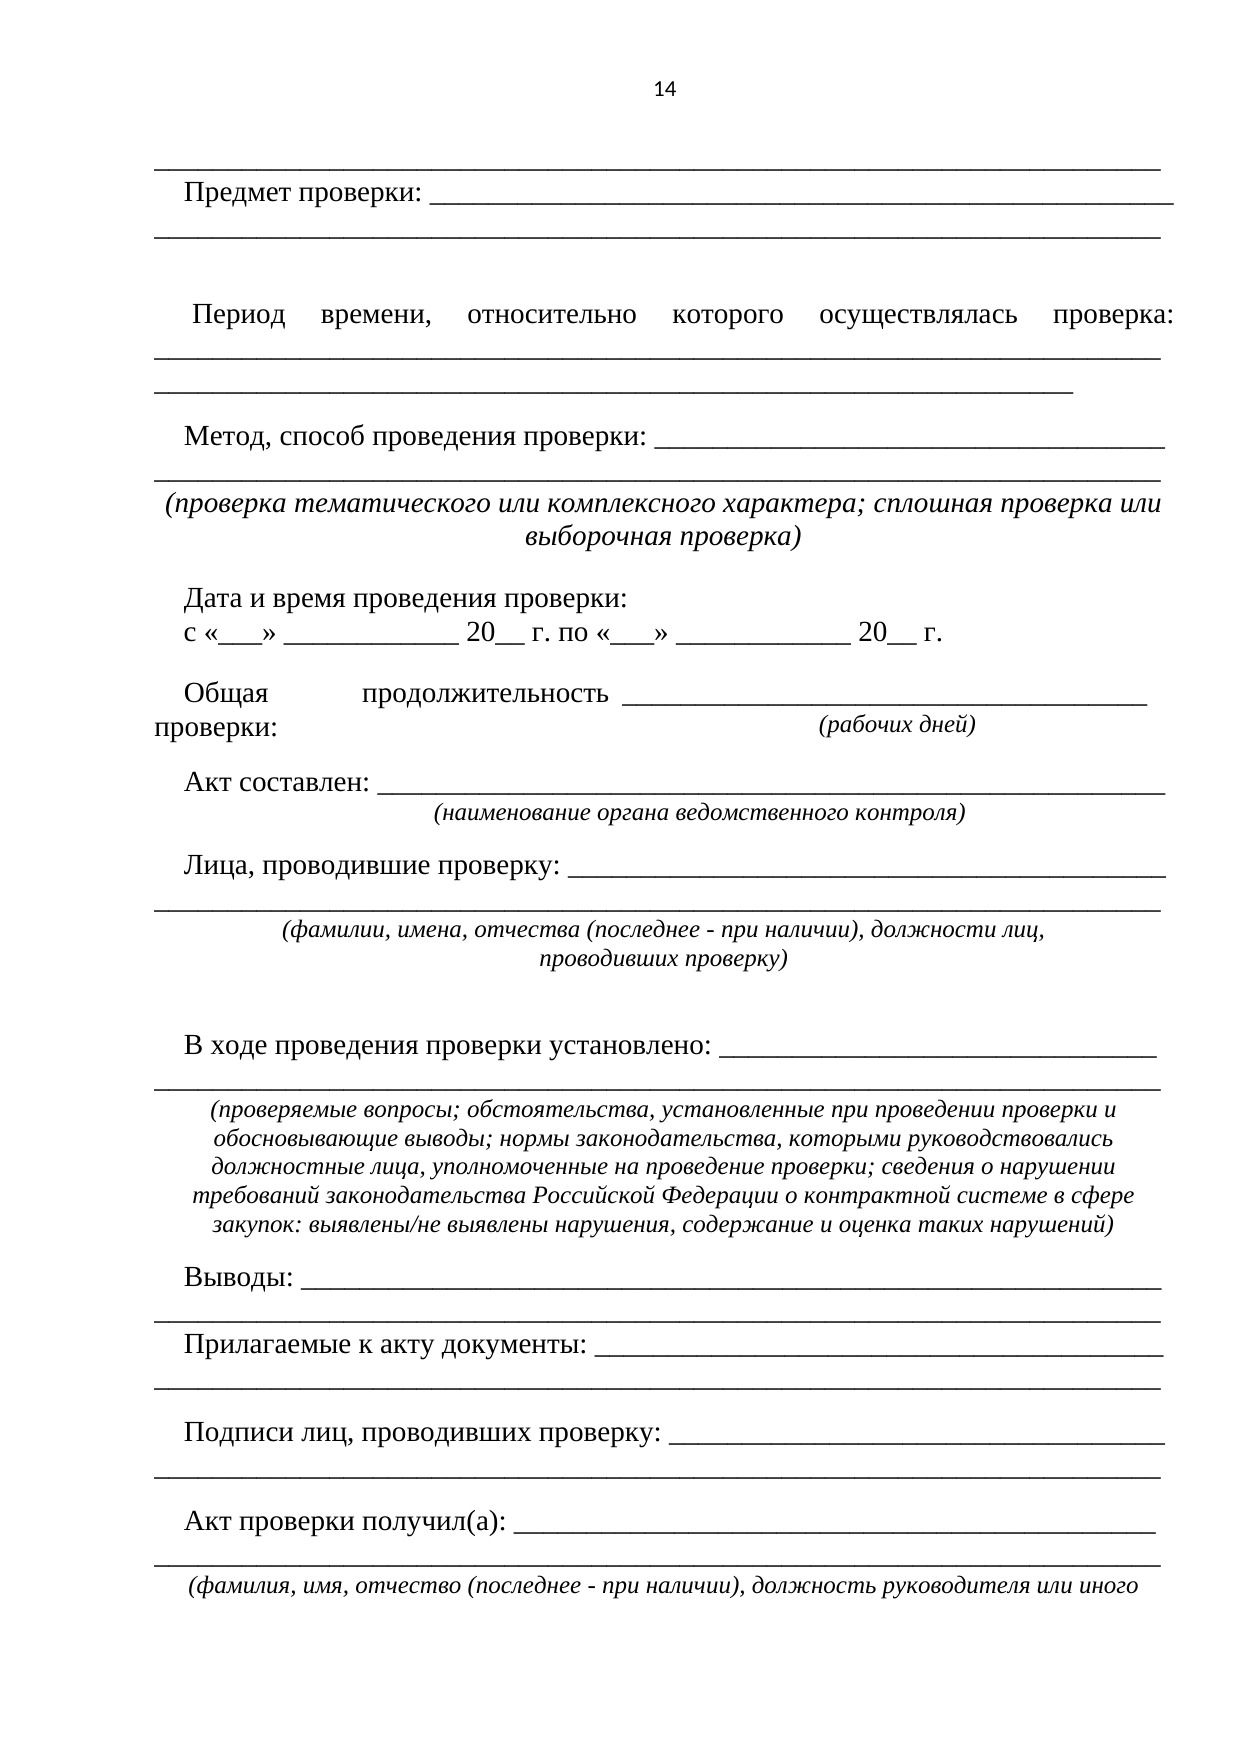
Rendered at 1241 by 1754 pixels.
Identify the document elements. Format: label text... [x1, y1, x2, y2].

table_cell Лица, проводившие проверку: _________________________________________ _____________________________________________________________________ (фамилии, имена, отчества (последнее - при наличии), должности лиц, проводивших проверку) [148, 837, 1181, 1016]
table_cell Период времени, относительно которого осуществлялась проверка: _____________________________________________________________________ _______________________________________________________________ [148, 285, 1181, 407]
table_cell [148, 1492, 1181, 1609]
table_cell Выводы: ___________________________________________________________ _____________________________________________________________________ Прилагаемые к акту документы: _______________________________________ _____________________________________________________________________ [148, 1248, 1181, 1404]
table_cell Дата и время проведения проверки: с «___» ____________ 20__ г. по «___» ____________ 20__ г. [148, 563, 1181, 665]
table_cell Подписи лиц, проводивших проверку: __________________________________ _____________________________________________________________________ [148, 1404, 1181, 1492]
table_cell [148, 130, 1181, 285]
table_cell ____________________________________ (рабочих дней) [616, 665, 1181, 753]
table_cell Общая продолжительность проверки: [148, 665, 616, 753]
table_cell Метод, способ проведения проверки: ___________________________________ _____________________________________________________________________ (проверка тематического или комплексного характера; сплошная проверка или выборочная проверка) [148, 407, 1181, 563]
table_cell В ходе проведения проверки установлено: ______________________________ _____________________________________________________________________ (проверяемые вопросы; обстоятельства, установленные при проведении проверки и обосновывающие выводы; нормы законодательства, которыми руководствовались должностные лица, уполномоченные на проведение проверки; сведения о нарушении требований законодательства Российской Федерации о контрактной системе в сфере закупок: выявлены/не выявлены нарушения, содержание и оценка таких нарушений) [148, 1016, 1181, 1248]
table_cell Акт составлен: ______________________________________________________ (наименование органа ведомственного контроля) [148, 753, 1181, 837]
